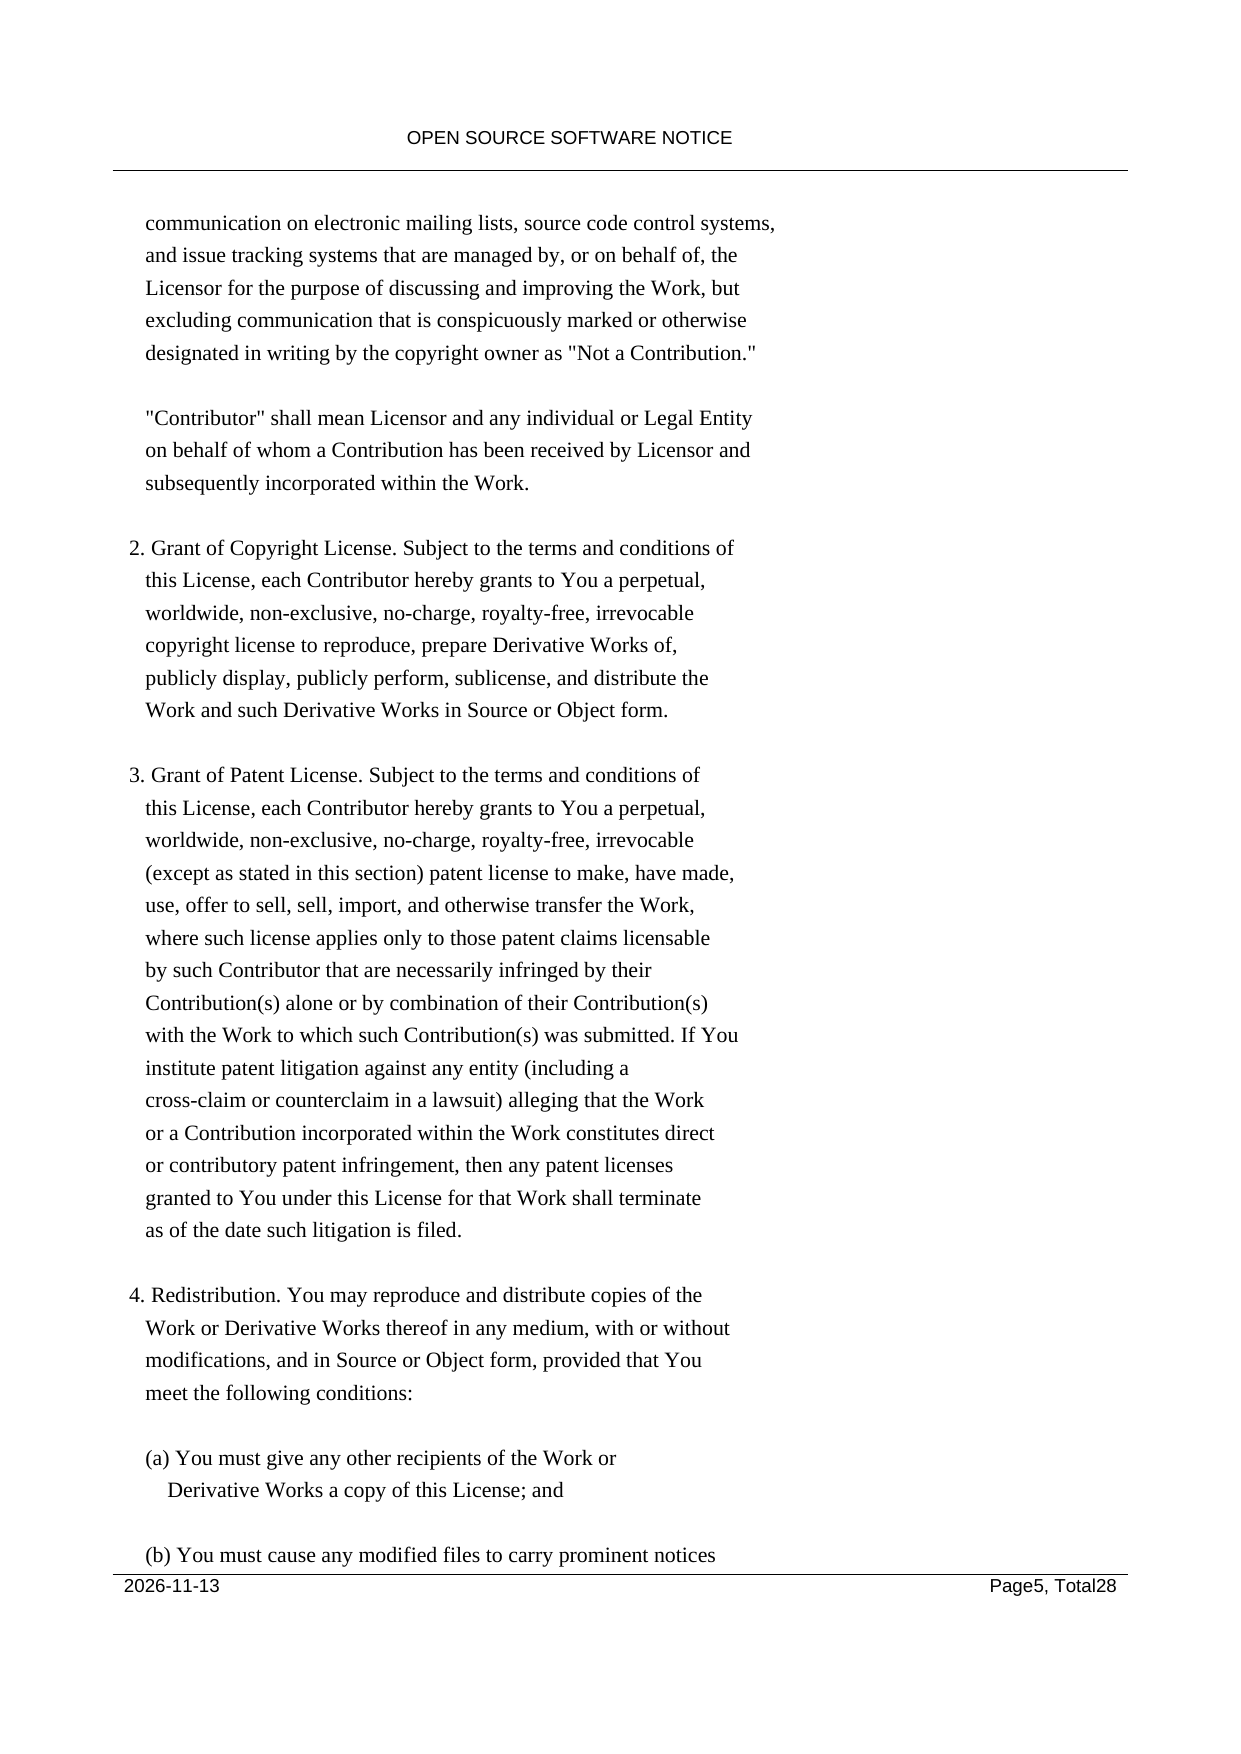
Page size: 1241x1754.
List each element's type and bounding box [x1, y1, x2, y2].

text [112, 206, 1128, 1571]
